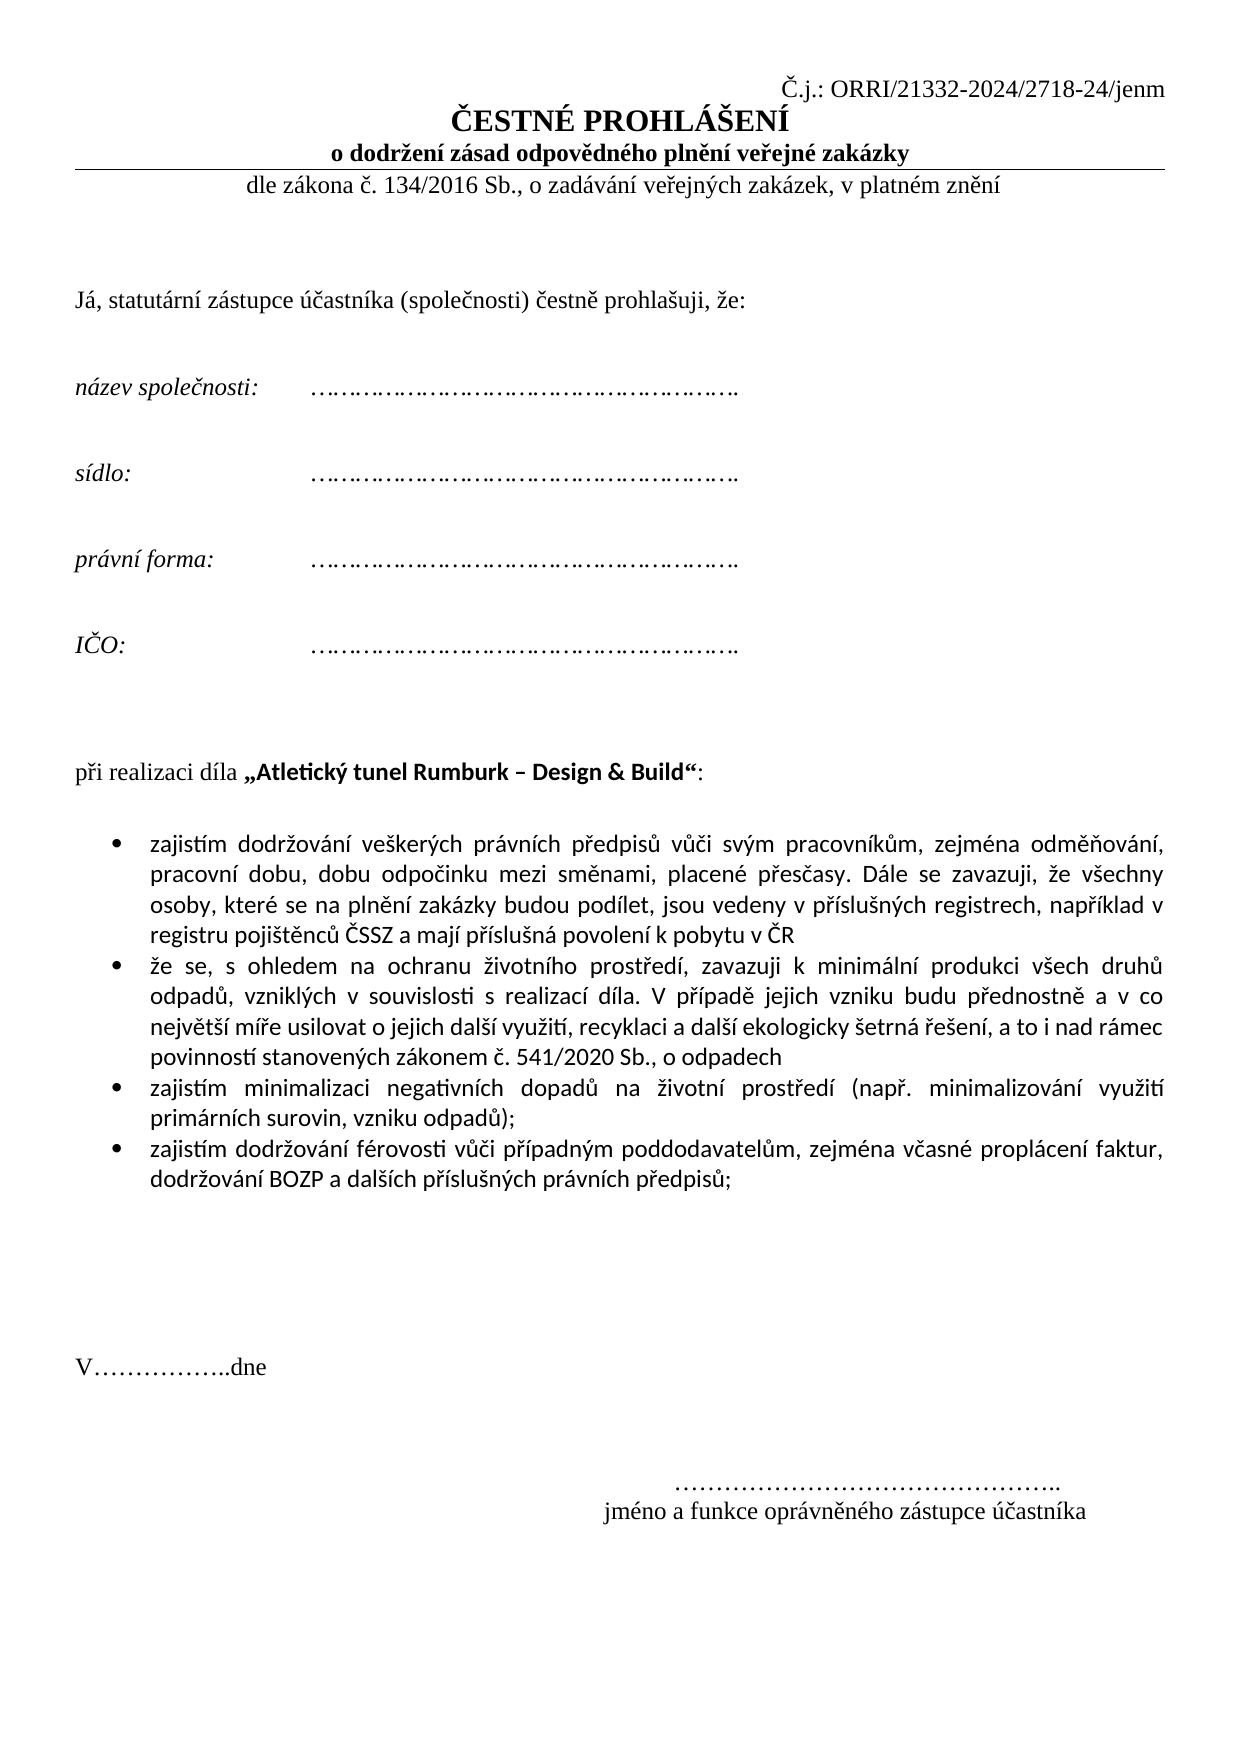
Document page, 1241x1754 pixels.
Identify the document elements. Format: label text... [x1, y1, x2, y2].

text název společnosti: …………………………………………………. [75, 372, 1165, 400]
text jméno a funkce oprávněného zástupce účastníka [149, 1496, 1165, 1524]
text sídlo: …………………………………………………. [75, 458, 1165, 487]
list že se, s ohledem na ochranu životního prostředí, zavazuji k minimální produkci všech druhů odpadů, vzniklých v souvislosti s realizací díla. V případě jejich vzniku budu přednostně a v co největší míře usilovat o jejich další využití, recyklaci a další ekologicky šetrná řešení, a to i nad rámec povinností stanovených zákonem č. 541/2020 Sb., o odpadech [112, 950, 1165, 1072]
title dle zákona č. 134/2016 Sb., o zadávání veřejných zakázek, v platném znění [75, 170, 1165, 199]
list zajistím dodržování férovosti vůči případným poddodavatelům, zejména včasné proplácení faktur, dodržování BOZP a dalších příslušných právních předpisů; [112, 1133, 1165, 1194]
title o dodržení zásad odpovědného plnění veřejné zakázky [75, 138, 1165, 169]
text Já, statutární zástupce účastníka (společnosti) čestně prohlašuji, že: [75, 285, 1165, 314]
list zajistím dodržování veškerých právních předpisů vůči svým pracovníkům, zejména odměňování, pracovní dobu, dobu odpočinku mezi směnami, placené přesčasy. Dále se zavazuji, že všechny osoby, které se na plnění zakázky budou podílet, jsou vedeny v příslušných registrech, například v registru pojištěnců ČSSZ a mají příslušná povolení k pobytu v ČR [112, 828, 1165, 950]
text ……………………………………….. [75, 1467, 1165, 1496]
text při realizaci díla „Atletický tunel Rumburk – Design & Build“: [684, 756, 1165, 786]
list zajistím minimalizaci negativních dopadů na životní prostředí (např. minimalizování využití primárních surovin, vzniku odpadů); [112, 1072, 1165, 1133]
title ČESTNÉ PROHLÁŠENÍ [75, 102, 1165, 138]
text V……………..dne [75, 1352, 1165, 1381]
text IČO: …………………………………………………. [75, 630, 1165, 659]
text právní forma: …………………………………………………. [75, 544, 1165, 573]
text při realizaci díla „Atletický tunel Rumburk – Design & Build“: [75, 756, 256, 786]
